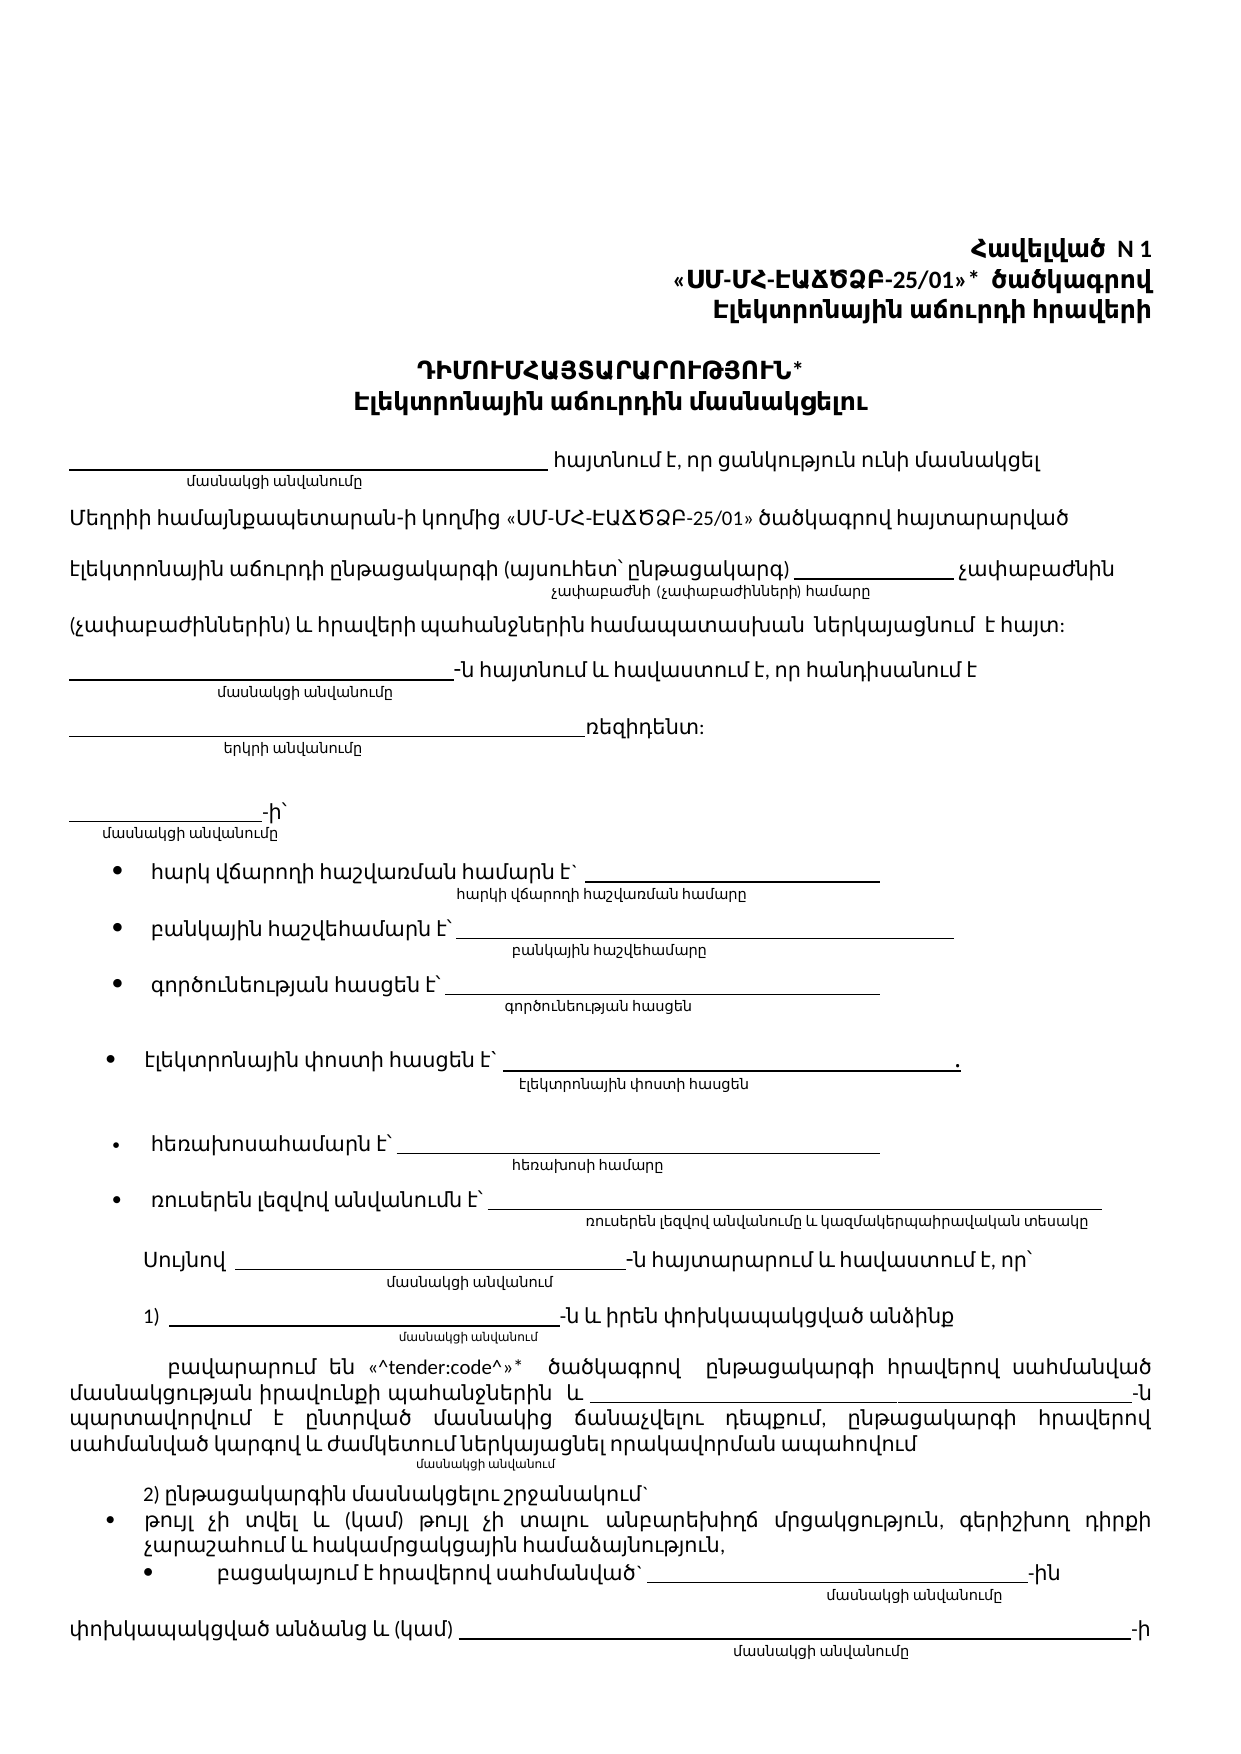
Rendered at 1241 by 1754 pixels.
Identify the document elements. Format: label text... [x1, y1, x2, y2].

text ԴԻՄՈՒՄՀԱՅՏԱՐԱՐՈՒԹՅՈՒՆ* [69, 356, 1152, 386]
text երկրի անվանումը [69, 739, 1152, 770]
text չափաբաժնի (չափաբաժինների) համարը [69, 582, 1152, 612]
list ռուսերեն լեզվով անվանումն է՝ [113, 1187, 1152, 1212]
text 2) ընթացակարգին մասնակցելու շրջանակում` [69, 1482, 1152, 1507]
text ռեզիդենտ: [69, 714, 1152, 739]
text հարկի վճարողի հաշվառման համարը [69, 885, 1152, 916]
text փոխկապակցված անձանց և (կամ) -ի [69, 1616, 1152, 1642]
text -ն հայտնում և հավաստում է, որ հանդիսանում է [69, 653, 1152, 684]
text մասնակցի անվանումը [69, 1642, 1152, 1672]
text 1) -ն և իրեն փոխկապակցված անձինք [69, 1304, 1152, 1329]
text «ՍՄ-ՄՀ-ԷԱՃԾՁԲ-25/01»* ծածկագրով [69, 264, 1152, 294]
list գործունեության հասցեն է՝ [113, 972, 1152, 998]
text -ի՝ [69, 799, 1152, 824]
list թույլ չի տվել և (կամ) թույլ չի տալու անբարեխիղճ մրցակցություն, գերիշխող դիրքի չարաշահում և հակամրցակցային համաձայնություն, [107, 1507, 1152, 1558]
text էլեկտրոնային աճուրդի ընթացակարգի (այսուհետ՝ ընթացակարգ) չափաբաժնին [69, 556, 1152, 582]
text ռուսերեն լեզվով անվանումը և կազմակերպաիրավական տեսակը [512, 1212, 1152, 1243]
list բացակայում է հրավերով սահմանված` -ին [69, 1558, 1152, 1586]
list էլեկտրոնային փոստի հասցեն է` . [107, 1041, 1152, 1075]
text էլեկտրոնային փոստի հասցեն [364, 1075, 1152, 1105]
text բանկային հաշվեհամարը [438, 941, 1152, 972]
text մասնակցի անվանումը [69, 472, 1152, 503]
text մասնակցի անվանումը [69, 824, 1152, 855]
subtitle Էլեկտրոնային աճուրդին մասնակցելու [69, 386, 1152, 417]
list հեռախոսահամարն է՝ [113, 1131, 1152, 1156]
text Էլեկտրոնային աճուրդի հրավերի [69, 294, 1152, 325]
text գործունեության հասցեն [69, 998, 1152, 1028]
text մասնակցի անվանում [69, 1329, 1152, 1354]
list հարկ վճարողի հաշվառման համարն է` [113, 855, 1152, 885]
text (չափաբաժիններին) և հրավերի պահանջներին համապատասխան ներկայացնում է հայտ: [69, 612, 1152, 638]
text մասնակցի անվանում [69, 1456, 1152, 1482]
text Մեղրիի համայնքապետարան-ի կողմից «ՍՄ-ՄՀ-ԷԱՃԾՁԲ-25/01» ծածկագրով հայտարարված [69, 503, 1152, 531]
text բավարարում են «^tender:code^»* ծածկագրով ընթացակարգի հրավերով սահմանված մասնակցության իրավունքի պահանջներին և -ն պարտավորվում է ընտրված մասնակից ճանաչվելու դեպքում, ընթացակարգի հրավերով սահմանված կարգով և ժամկետում ներկայացնել որակավորման ապահովում [69, 1354, 1152, 1456]
text մասնակցի անվանումը [69, 1586, 1152, 1616]
text հայտնում է, որ ցանկություն ունի մասնակցել [69, 447, 1152, 472]
text հեռախոսի համարը [438, 1156, 1152, 1187]
text Հավելված N 1 [69, 233, 1152, 264]
text մասնակցի անվանումը [69, 684, 1152, 714]
text մասնակցի անվանում [69, 1273, 1152, 1304]
list բանկային հաշվեհամարն է՝ [113, 916, 1152, 941]
text Սույնով -ն հայտարարում և հավաստում է, որ՝ [69, 1243, 1152, 1273]
